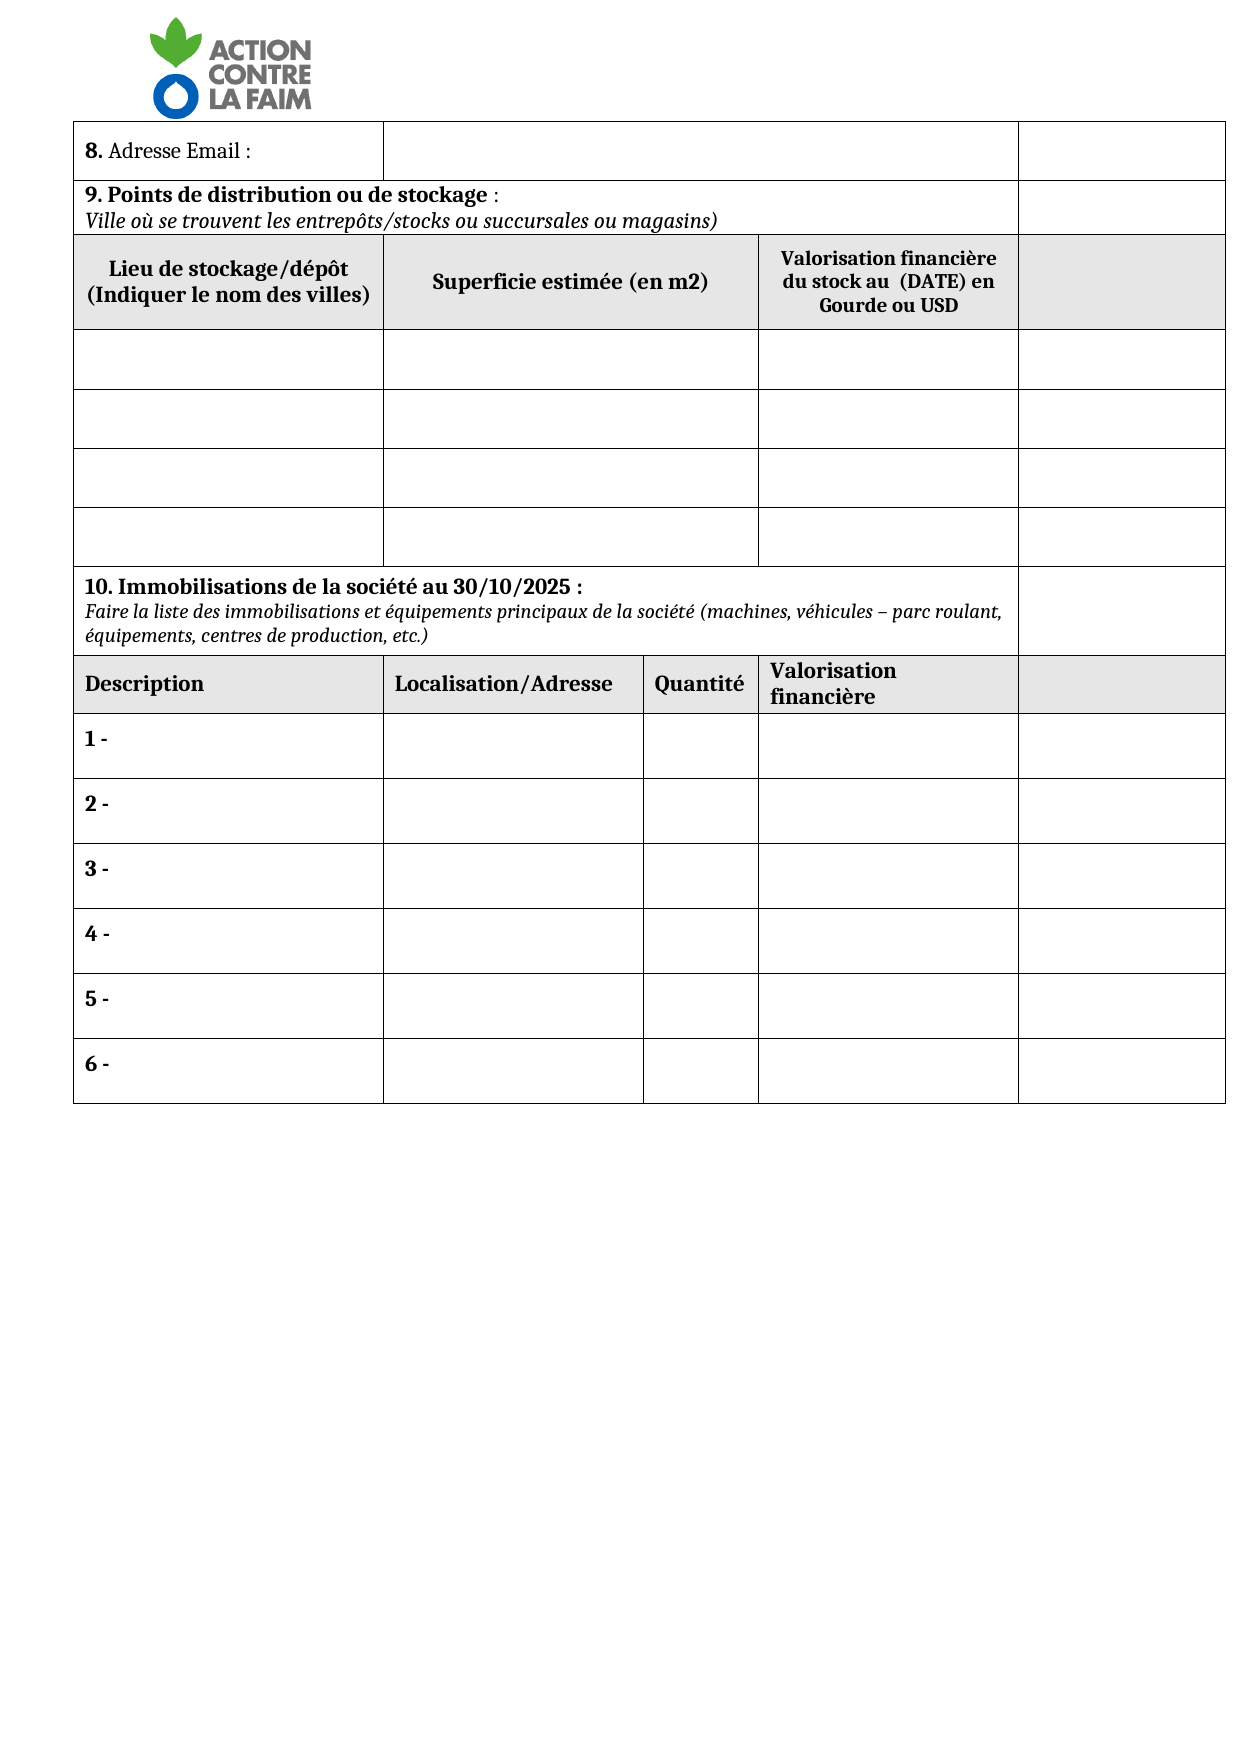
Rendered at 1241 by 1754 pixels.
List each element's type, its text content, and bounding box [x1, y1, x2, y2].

table_cell Valorisation financière du stock au (DATE) en Gourde ou USD [759, 235, 1018, 329]
table_cell [384, 122, 1018, 180]
table_cell [1019, 390, 1225, 447]
table_cell [1019, 122, 1225, 180]
table_cell Valorisation financière [759, 656, 1018, 713]
table_cell Lieu de stockage/dépôt (Indiquer le nom des villes) [74, 235, 383, 329]
table_cell Description [74, 656, 383, 713]
table_cell [759, 974, 1018, 1038]
table_cell [384, 714, 643, 778]
table_cell [644, 909, 758, 973]
table_cell [1019, 235, 1225, 329]
table_cell [759, 909, 1018, 973]
table_cell [1019, 508, 1225, 566]
table_cell 9. Points de distribution ou de stockage : Ville où se trouvent les entrepôts/stocks ou succursales ou magasins) [74, 181, 1018, 234]
table_cell [759, 1039, 1018, 1103]
table_cell [384, 1039, 643, 1103]
table_cell [759, 714, 1018, 778]
table_cell [644, 1039, 758, 1103]
table_cell 4 - [74, 909, 383, 973]
table_cell [384, 449, 758, 507]
table_cell [759, 779, 1018, 843]
table_cell [759, 844, 1018, 908]
table_cell [1019, 181, 1225, 234]
table_cell [384, 844, 643, 908]
table_cell [384, 330, 758, 388]
table_cell [1019, 330, 1225, 388]
table_cell [74, 390, 383, 447]
table_cell [1019, 714, 1225, 778]
table_cell [1019, 844, 1225, 908]
table_cell 8. Adresse Email : [74, 122, 383, 180]
table_cell 3 - [74, 844, 383, 908]
table_cell Superficie estimée (en m2) [384, 235, 758, 329]
table_cell [384, 390, 758, 447]
table_cell [384, 508, 758, 566]
picture [147, 14, 315, 121]
table_cell Quantité [644, 656, 758, 713]
table_cell Localisation/Adresse [384, 656, 643, 713]
table_cell [1019, 449, 1225, 507]
table_cell [1019, 1039, 1225, 1103]
table_cell [644, 844, 758, 908]
table_cell [644, 974, 758, 1038]
table_cell 2 - [74, 779, 383, 843]
table_cell [74, 449, 383, 507]
table_cell [759, 390, 1018, 447]
table_cell [1019, 567, 1225, 654]
table_cell [644, 779, 758, 843]
table_cell [1019, 909, 1225, 973]
table_cell 5 - [74, 974, 383, 1038]
table_cell [759, 330, 1018, 388]
table_cell [384, 974, 643, 1038]
table_cell [74, 330, 383, 388]
table_cell [74, 508, 383, 566]
table_cell [384, 779, 643, 843]
table_cell [759, 449, 1018, 507]
table_cell [1019, 656, 1225, 713]
table_cell 10. Immobilisations de la société au 30/10/2025 : Faire la liste des immobilisations et équipements principaux de la société (machines, véhicules – parc roulant, équipements, centres de production, etc.) [74, 567, 1018, 654]
table_cell [384, 909, 643, 973]
table_cell [759, 508, 1018, 566]
table_cell [1019, 779, 1225, 843]
table_cell 6 - [74, 1039, 383, 1103]
table_cell [1019, 974, 1225, 1038]
table_cell 1 - [74, 714, 383, 778]
table_cell [644, 714, 758, 778]
